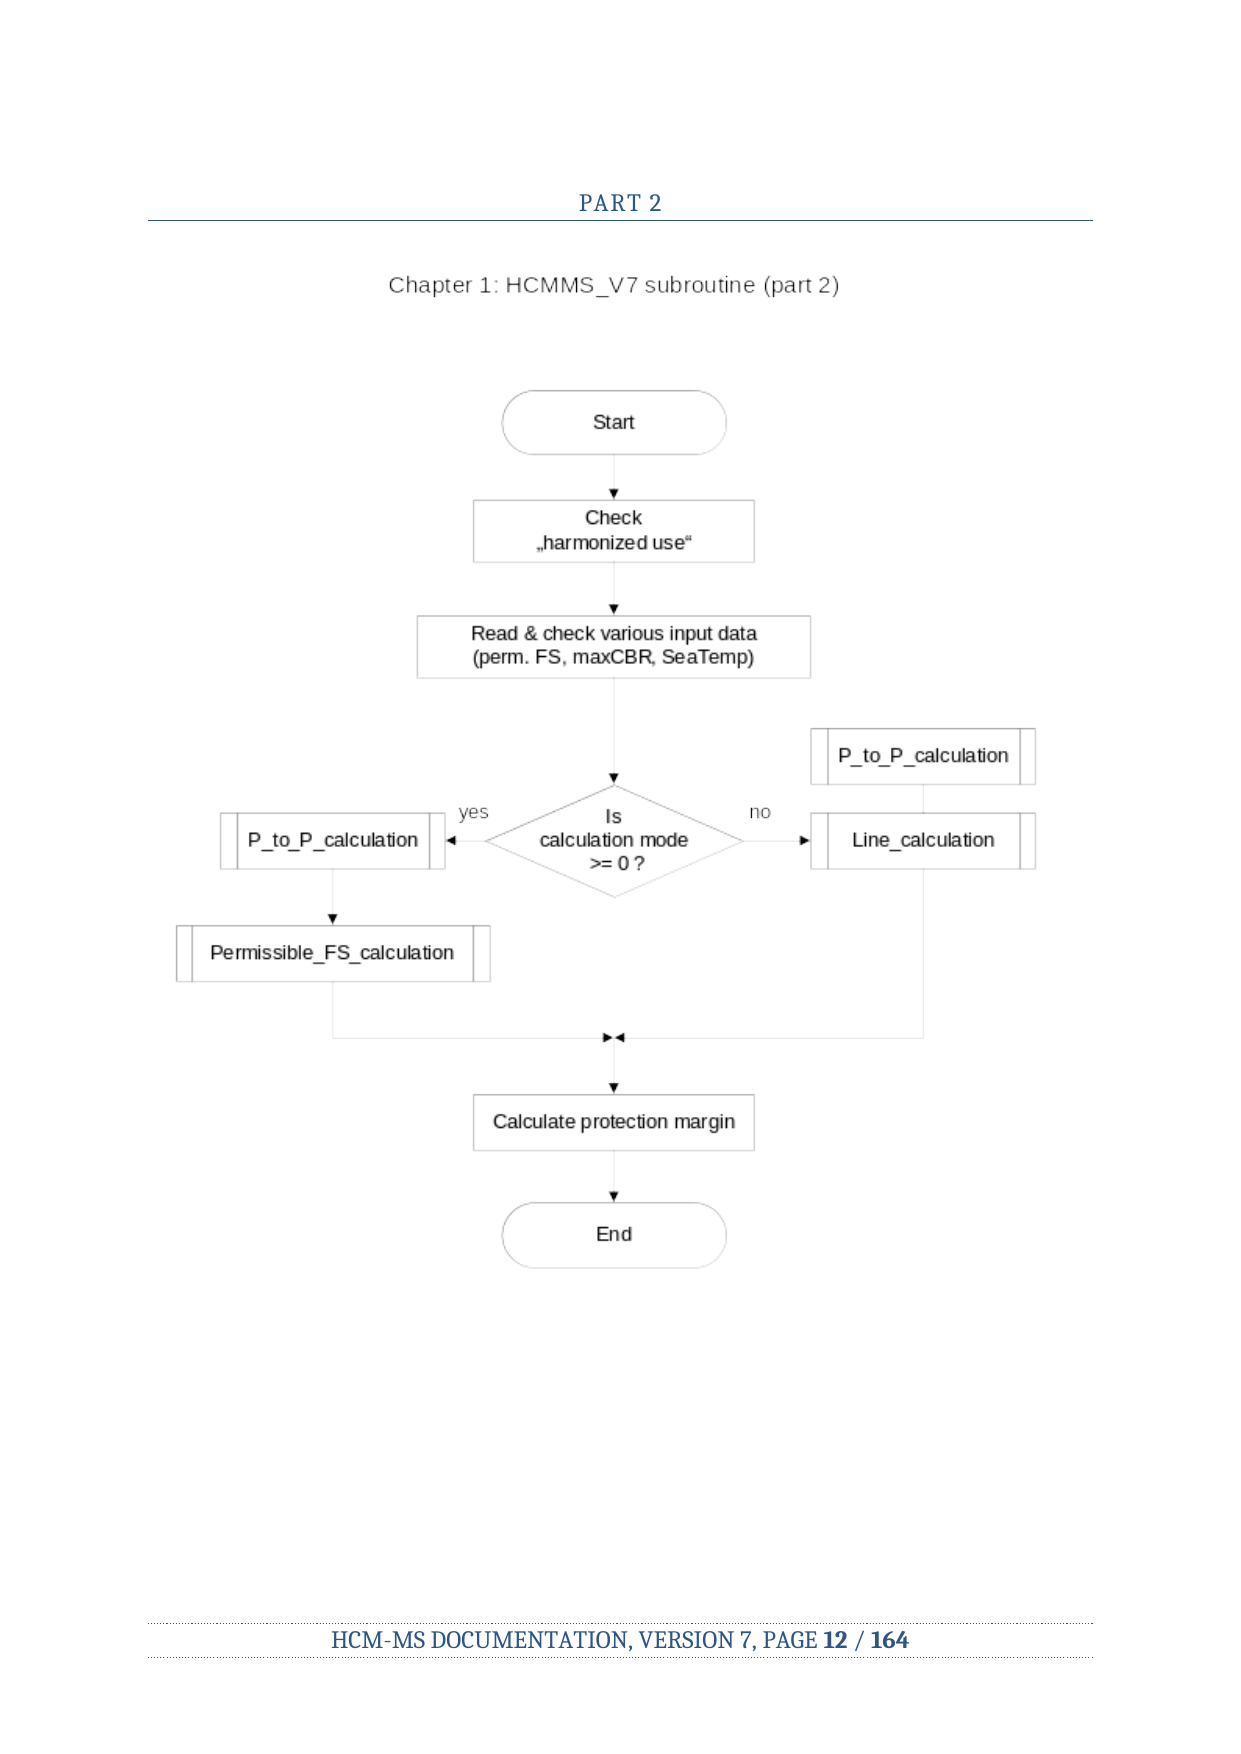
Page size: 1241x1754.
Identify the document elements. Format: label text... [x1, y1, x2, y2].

subtitle Part 2 [148, 189, 1093, 220]
